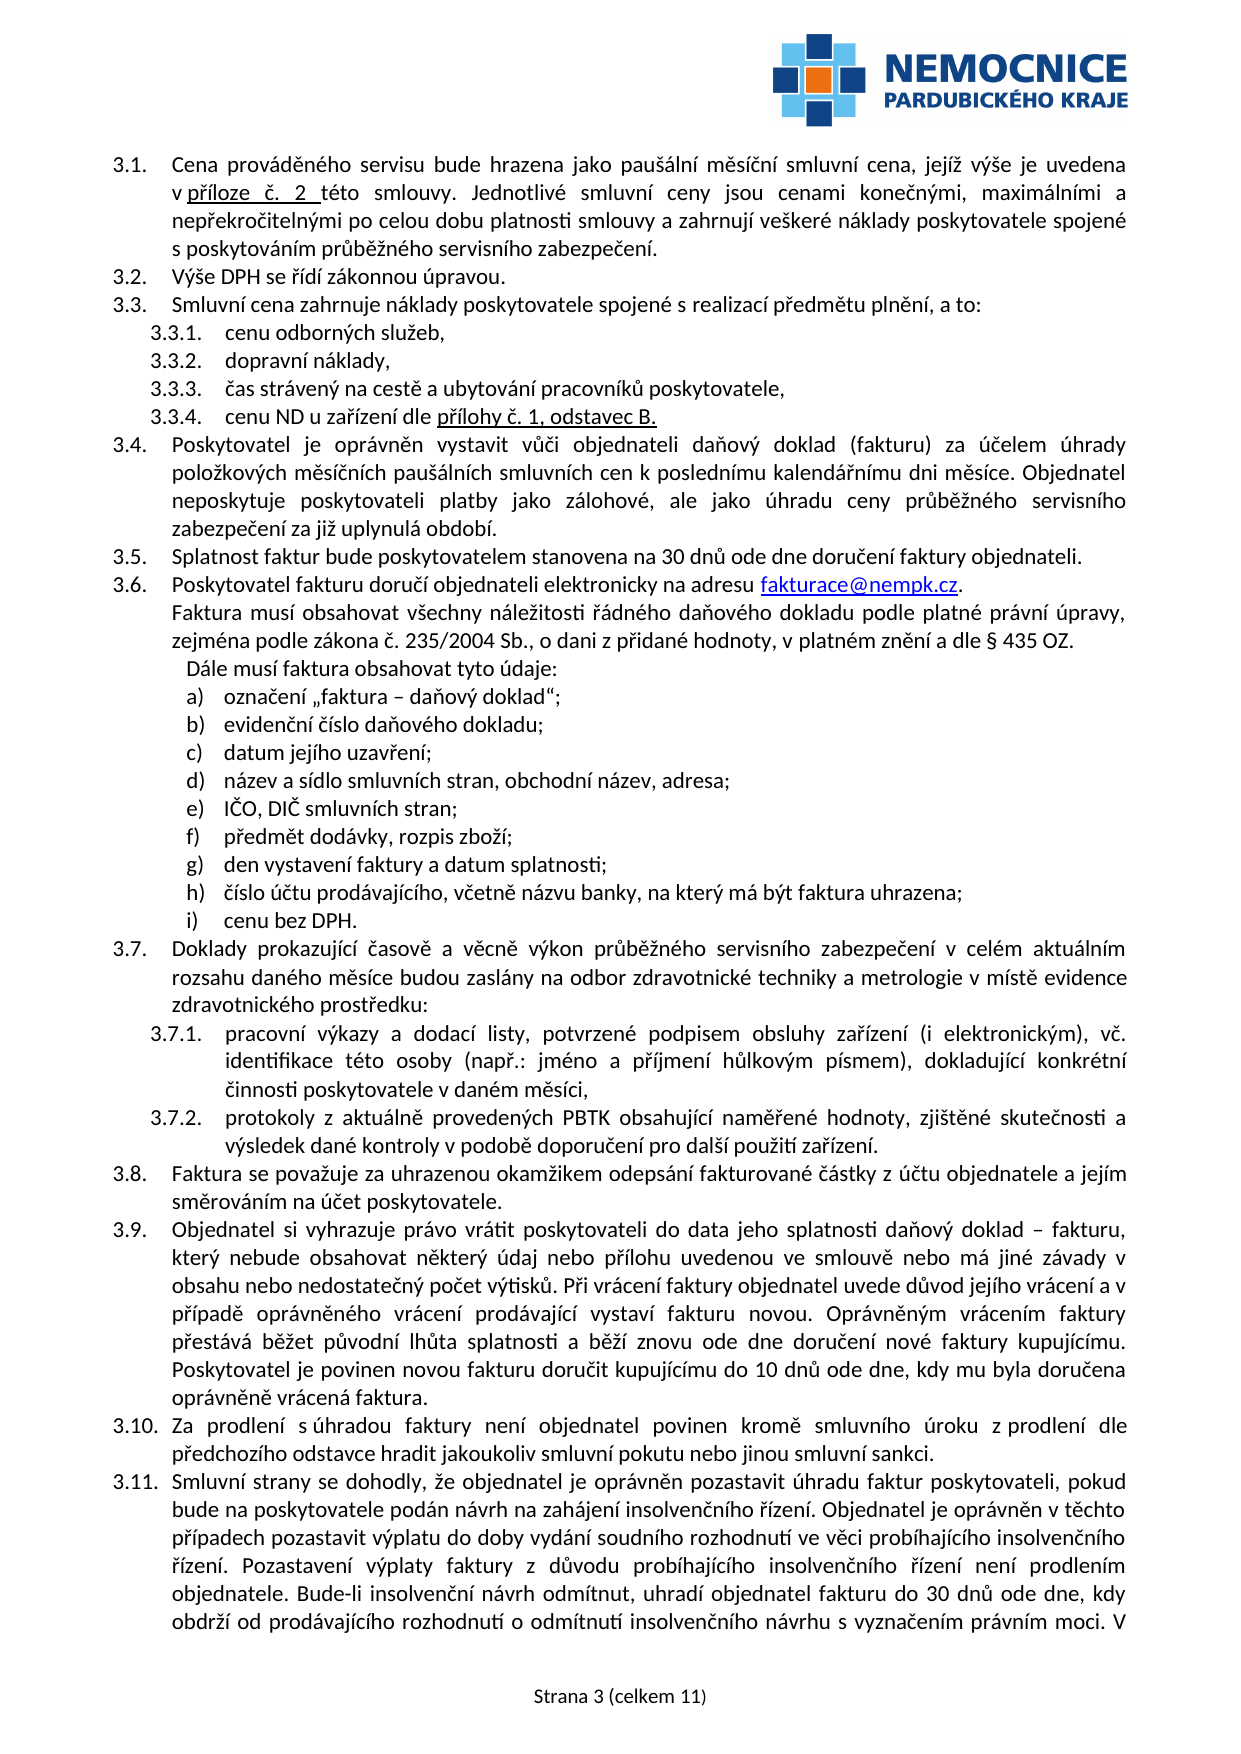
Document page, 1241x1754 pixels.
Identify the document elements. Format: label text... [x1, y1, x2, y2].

list číslo účtu prodávajícího, včetně názvu banky, na který má být faktura uhrazena; [186, 878, 1128, 907]
list cenu odborných služeb, [150, 318, 1128, 346]
list Doklady prokazující časově a věcně výkon průběžného servisního zabezpečení v celém aktuálním rozsahu daného měsíce budou zaslány na odbor zdravotnické techniky a metrologie v místě evidence zdravotnického prostředku: [112, 934, 1128, 1019]
list Objednatel si vyhrazuje právo vrátit poskytovateli do data jeho splatnosti daňový doklad – fakturu, který nebude obsahovat některý údaj nebo přílohu uvedenou ve smlouvě nebo má jiné závady v obsahu nebo nedostatečný počet výtisků. Při vrácení faktury objednatel uvede důvod jejího vrácení a v případě oprávněného vrácení prodávající vystaví fakturu novou. Oprávněným vrácením faktury přestává běžet původní lhůta splatnosti a běží znovu ode dne doručení nové faktury kupujícímu. Poskytovatel je povinen novou fakturu doručit kupujícímu do 10 dnů ode dne, kdy mu byla doručena oprávněně vrácená faktura. [112, 1215, 1128, 1411]
list evidenční číslo daňového dokladu; [186, 710, 1128, 738]
list Splatnost faktur bude poskytovatelem stanovena na 30 dnů ode dne doručení faktury objednateli. [112, 542, 1128, 570]
text Faktura musí obsahovat všechny náležitosti řádného daňového dokladu podle platné právní úpravy, zejména podle zákona č. 235/2004 Sb., o dani z přidané hodnoty, v platném znění a dle § 435 OZ. [172, 598, 1128, 654]
list Výše DPH se řídí zákonnou úpravou. [112, 262, 1128, 290]
list čas strávený na cestě a ubytování pracovníků poskytovatele, [150, 374, 1128, 402]
list Faktura se považuje za uhrazenou okamžikem odepsání fakturované částky z účtu objednatele a jejím směrováním na účet poskytovatele. [112, 1159, 1128, 1215]
list protokoly z aktuálně provedených PBTK obsahující naměřené hodnoty, zjištěné skutečnosti a výsledek dané kontroly v podobě doporučení pro další použití zařízení. [150, 1103, 1128, 1159]
list Smluvní cena zahrnuje náklady poskytovatele spojené s realizací předmětu plnění, a to: [112, 290, 1128, 318]
text Dále musí faktura obsahovat tyto údaje: [186, 654, 1128, 682]
list Poskytovatel je oprávněn vystavit vůči objednateli daňový doklad (fakturu) za účelem úhrady položkových měsíčních paušálních smluvních cen k poslednímu kalendářnímu dni měsíce. Objednatel neposkytuje poskytovateli platby jako zálohové, ale jako úhradu ceny průběžného servisního zabezpečení za již uplynulá období. [112, 430, 1128, 542]
list IČO, DIČ smluvních stran; [186, 794, 1128, 822]
list Za prodlení s úhradou faktury není objednatel povinen kromě smluvního úroku z prodlení dle předchozího odstavce hradit jakoukoliv smluvní pokutu nebo jinou smluvní sankci. [112, 1411, 1128, 1467]
list cenu bez DPH. [186, 907, 1128, 934]
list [112, 1467, 1128, 1635]
list Poskytovatel fakturu doručí objednateli elektronicky na adresu fakturace@nempk.cz. [112, 570, 1128, 598]
list název a sídlo smluvních stran, obchodní název, adresa; [186, 766, 1128, 794]
list Cena prováděného servisu bude hrazena jako paušální měsíční smluvní cena, jejíž výše je uvedena v příloze č. 2 této smlouvy. Jednotlivé smluvní ceny jsou cenami konečnými, maximálními a nepřekročitelnými po celou dobu platnosti smlouvy a zahrnují veškeré náklady poskytovatele spojené s poskytováním průběžného servisního zabezpečení. [112, 150, 1128, 262]
list pracovní výkazy a dodací listy, potvrzené podpisem obsluhy zařízení (i elektronickým), vč. identifikace této osoby (např.: jméno a příjmení hůlkovým písmem), dokladující konkrétní činnosti poskytovatele v daném měsíci, [150, 1019, 1128, 1103]
list datum jejího uzavření; [186, 738, 1128, 766]
list dopravní náklady, [150, 346, 1128, 374]
list cenu ND u zařízení dle přílohy č. 1, odstavec B. [150, 402, 1128, 430]
picture [771, 32, 1128, 128]
list den vystavení faktury a datum splatnosti; [186, 851, 1128, 878]
list předmět dodávky, rozpis zboží; [186, 822, 1128, 851]
list označení „faktura – daňový doklad“; [186, 682, 1128, 710]
